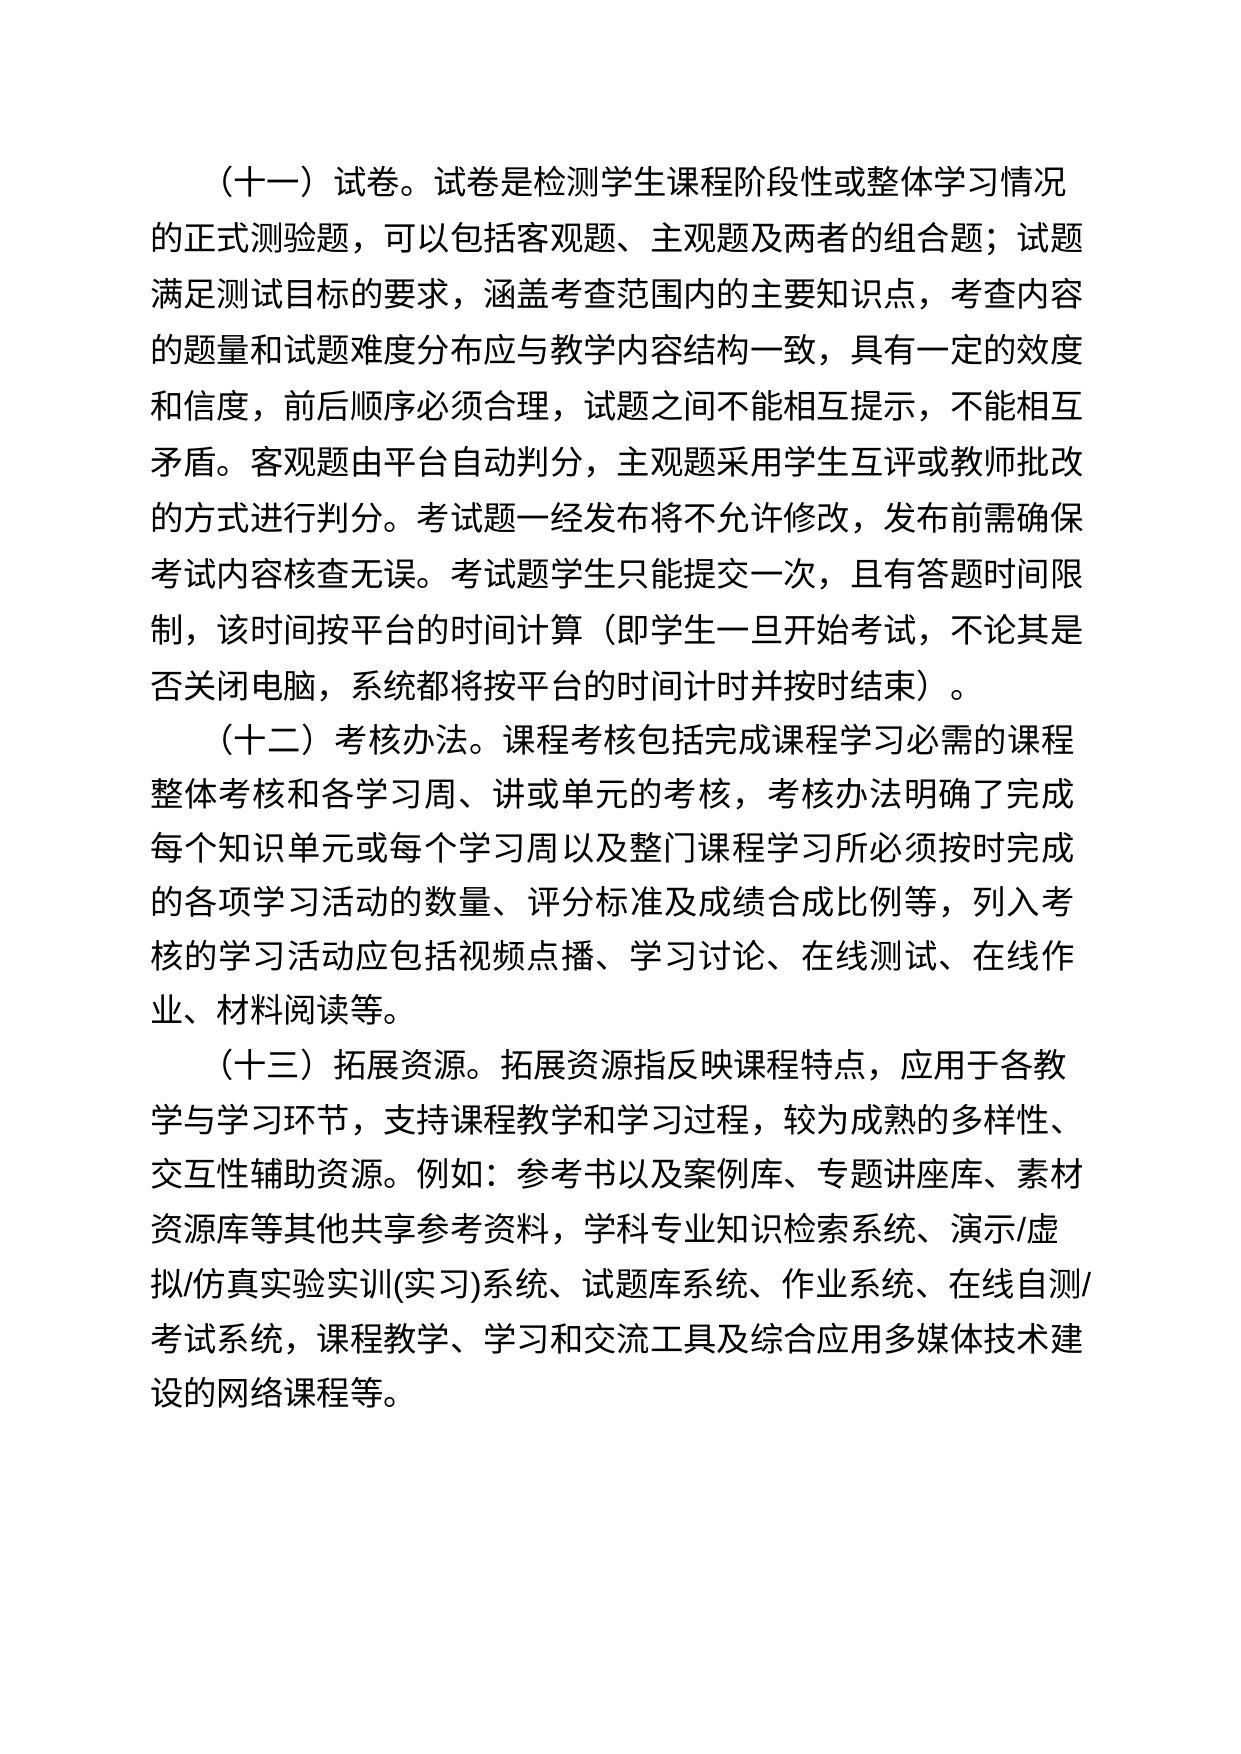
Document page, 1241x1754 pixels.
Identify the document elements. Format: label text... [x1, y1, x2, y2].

text （十二）考核办法。课程考核包括完成课程学习必需的课程整体考核和各学习周、讲或单元的考核，考核办法明确了完成每个知识单元或每个学习周以及整门课程学习所必须按时完成的各项学习活动的数量、评分标准及成绩合成比例等，列入考核的学习活动应包括视频点播、学习讨论、在线测试、在线作业、材料阅读等。 [150, 709, 1075, 1034]
text （十三）拓展资源。拓展资源指反映课程特点，应用于各教学与学习环节，支持课程教学和学习过程，较为成熟的多样性、交互性辅助资源。例如：参考书以及案例库、专题讲座库、素材资源库等其他共享参考资料，学科专业知识检索系统、演示/虚拟/仿真实验实训(实习)系统、试题库系统、作业系统、在线自测/考试系统，课程教学、学习和交流工具及综合应用多媒体技术建设的网络课程等。 [150, 1034, 1092, 1417]
text （十一）试卷。试卷是检测学生课程阶段性或整体学习情况的正式测验题，可以包括客观题、主观题及两者的组合题；试题满足测试目标的要求，涵盖考查范围内的主要知识点，考查内容的题量和试题难度分布应与教学内容结构一致，具有一定的效度和信度，前后顺序必须合理，试题之间不能相互提示，不能相互矛盾。客观题由平台自动判分，主观题采用学生互评或教师批改的方式进行判分。考试题一经发布将不允许修改，发布前需确保考试内容核查无误。考试题学生只能提交一次，且有答题时间限制，该时间按平台的时间计算（即学生一旦开始考试，不论其是否关闭电脑，系统都将按平台的时间计时并按时结束）。 [150, 150, 1092, 709]
